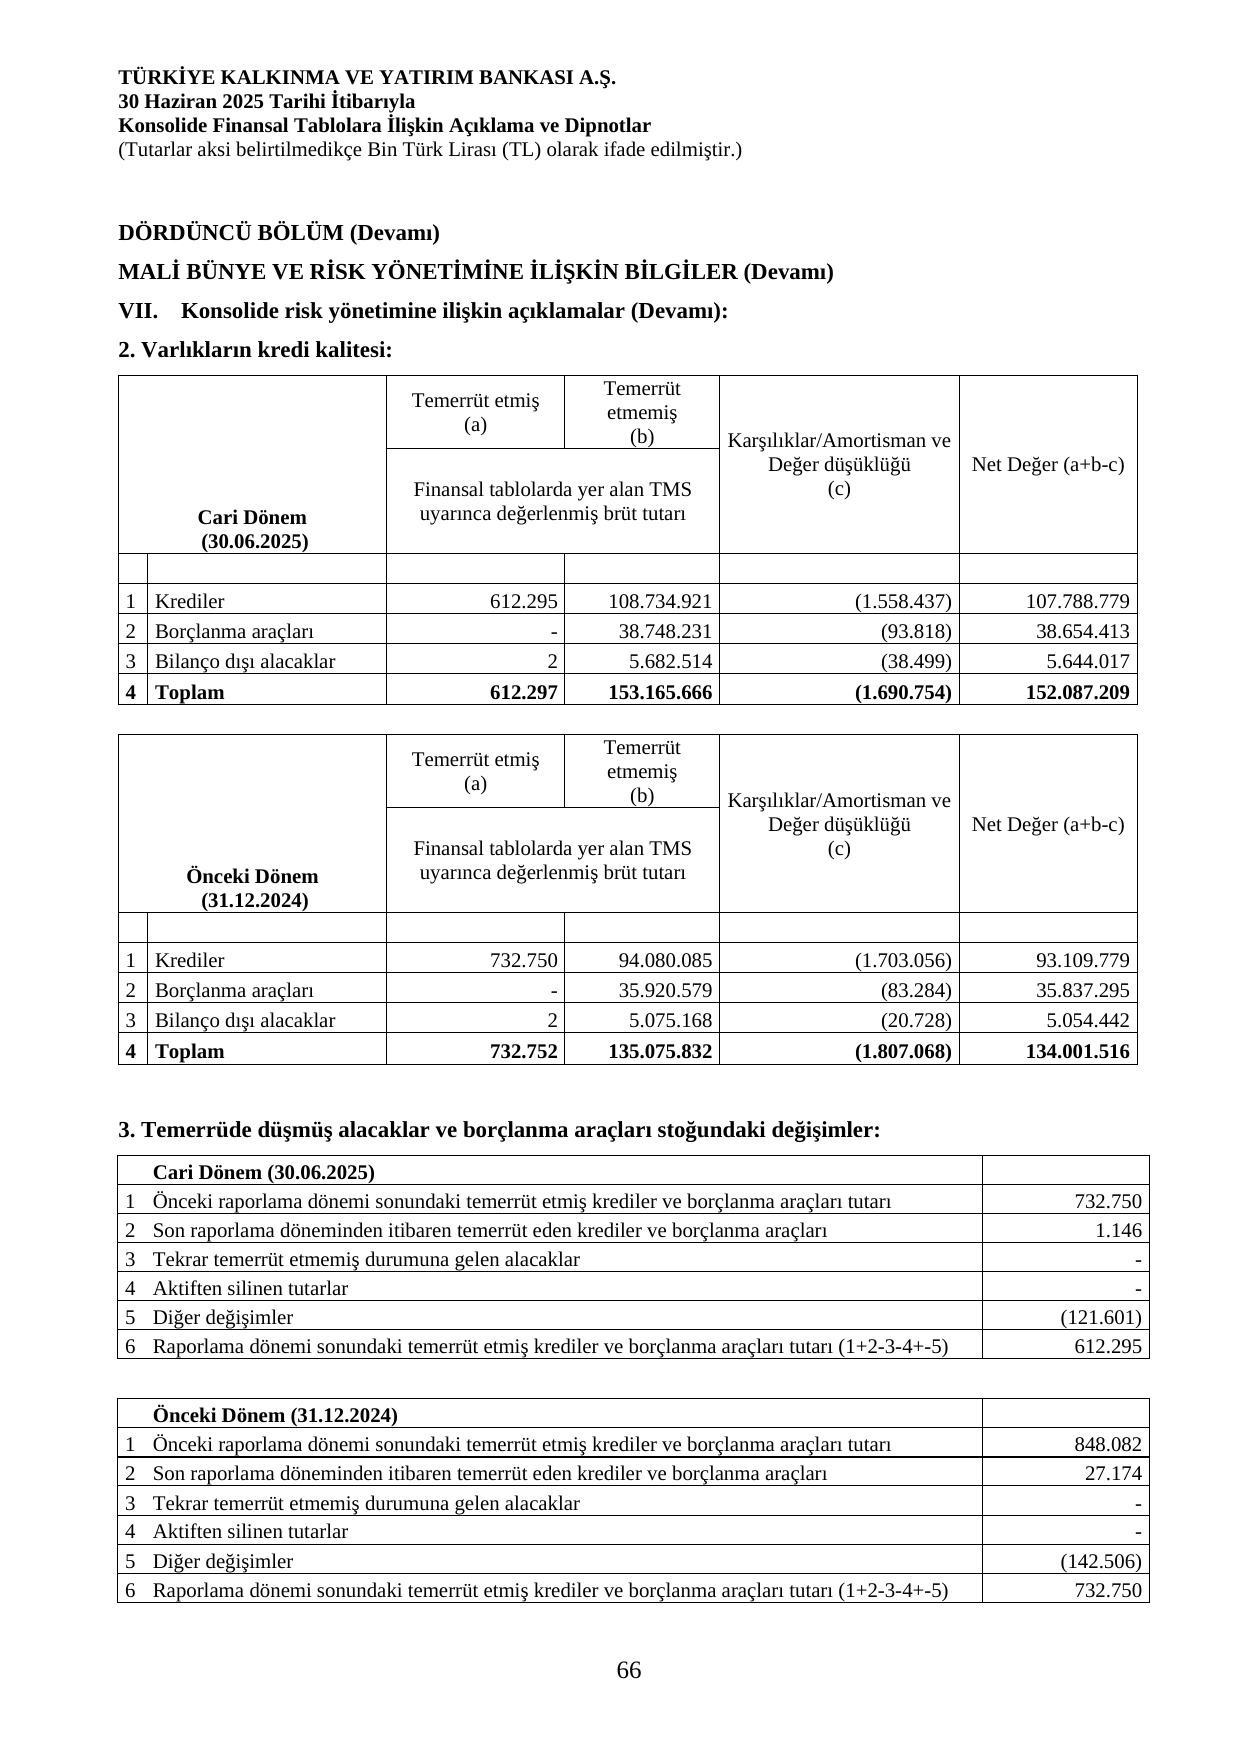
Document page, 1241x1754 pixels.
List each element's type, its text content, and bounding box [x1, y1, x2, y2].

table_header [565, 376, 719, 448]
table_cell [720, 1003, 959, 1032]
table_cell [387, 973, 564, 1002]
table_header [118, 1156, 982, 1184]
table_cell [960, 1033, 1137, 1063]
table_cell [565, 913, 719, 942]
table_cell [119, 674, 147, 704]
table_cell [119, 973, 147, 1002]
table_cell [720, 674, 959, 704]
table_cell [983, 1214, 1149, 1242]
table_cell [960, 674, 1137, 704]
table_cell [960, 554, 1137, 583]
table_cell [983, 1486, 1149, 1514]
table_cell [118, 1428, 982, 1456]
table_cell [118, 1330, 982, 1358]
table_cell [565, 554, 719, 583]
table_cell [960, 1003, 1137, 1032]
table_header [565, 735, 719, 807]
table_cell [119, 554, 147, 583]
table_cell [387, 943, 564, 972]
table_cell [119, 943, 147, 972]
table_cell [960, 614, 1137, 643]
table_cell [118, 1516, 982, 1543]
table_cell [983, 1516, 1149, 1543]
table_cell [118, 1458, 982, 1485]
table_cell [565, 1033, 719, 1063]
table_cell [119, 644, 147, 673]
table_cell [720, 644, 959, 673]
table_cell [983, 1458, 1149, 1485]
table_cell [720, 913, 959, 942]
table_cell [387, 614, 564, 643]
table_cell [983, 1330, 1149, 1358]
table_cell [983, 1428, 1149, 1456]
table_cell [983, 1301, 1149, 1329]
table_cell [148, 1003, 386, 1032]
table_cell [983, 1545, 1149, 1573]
list DÖRDÜNCÜ BÖLÜM (Devamı) [118, 219, 1140, 246]
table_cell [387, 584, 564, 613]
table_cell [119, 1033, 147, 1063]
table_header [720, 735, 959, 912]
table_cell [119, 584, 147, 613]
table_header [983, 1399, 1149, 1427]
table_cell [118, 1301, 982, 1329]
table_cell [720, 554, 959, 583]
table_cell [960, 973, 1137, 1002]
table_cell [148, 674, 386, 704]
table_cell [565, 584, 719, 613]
text 3. Temerrüde düşmüş alacaklar ve borçlanma araçları stoğundaki değişimler: [118, 1116, 1140, 1142]
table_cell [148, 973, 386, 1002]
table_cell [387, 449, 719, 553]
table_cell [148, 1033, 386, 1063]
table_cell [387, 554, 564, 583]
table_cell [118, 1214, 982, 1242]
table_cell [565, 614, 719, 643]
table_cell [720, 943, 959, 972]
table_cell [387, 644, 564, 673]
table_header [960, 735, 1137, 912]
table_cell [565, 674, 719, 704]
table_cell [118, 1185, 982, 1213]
list MALİ BÜNYE VE RİSK YÖNETİMİNE İLİŞKİN BİLGİLER (Devamı) [118, 258, 1140, 284]
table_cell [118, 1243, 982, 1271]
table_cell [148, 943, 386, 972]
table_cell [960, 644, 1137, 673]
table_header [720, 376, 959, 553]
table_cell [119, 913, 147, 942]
text 2. Varlıkların kredi kalitesi: [118, 336, 1140, 362]
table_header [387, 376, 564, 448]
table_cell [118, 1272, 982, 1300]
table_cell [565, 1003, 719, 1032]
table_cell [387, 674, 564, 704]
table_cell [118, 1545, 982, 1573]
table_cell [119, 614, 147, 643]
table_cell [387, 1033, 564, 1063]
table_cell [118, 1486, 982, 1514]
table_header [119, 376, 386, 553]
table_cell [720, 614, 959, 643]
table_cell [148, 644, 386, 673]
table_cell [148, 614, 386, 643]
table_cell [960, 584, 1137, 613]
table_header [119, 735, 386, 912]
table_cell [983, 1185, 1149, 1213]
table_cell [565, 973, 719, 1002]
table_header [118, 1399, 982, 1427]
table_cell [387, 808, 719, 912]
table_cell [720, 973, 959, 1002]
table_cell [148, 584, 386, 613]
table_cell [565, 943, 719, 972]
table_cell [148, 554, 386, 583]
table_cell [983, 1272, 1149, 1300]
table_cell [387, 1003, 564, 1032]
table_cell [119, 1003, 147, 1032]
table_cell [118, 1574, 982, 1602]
text VII. Konsolide risk yönetimine ilişkin açıklamalar (Devamı): [118, 297, 1140, 323]
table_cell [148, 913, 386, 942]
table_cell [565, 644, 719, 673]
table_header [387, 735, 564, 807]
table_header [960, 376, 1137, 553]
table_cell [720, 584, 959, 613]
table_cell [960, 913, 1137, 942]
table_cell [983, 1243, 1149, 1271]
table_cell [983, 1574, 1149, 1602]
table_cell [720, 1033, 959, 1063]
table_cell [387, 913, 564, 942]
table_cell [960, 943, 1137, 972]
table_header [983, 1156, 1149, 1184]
